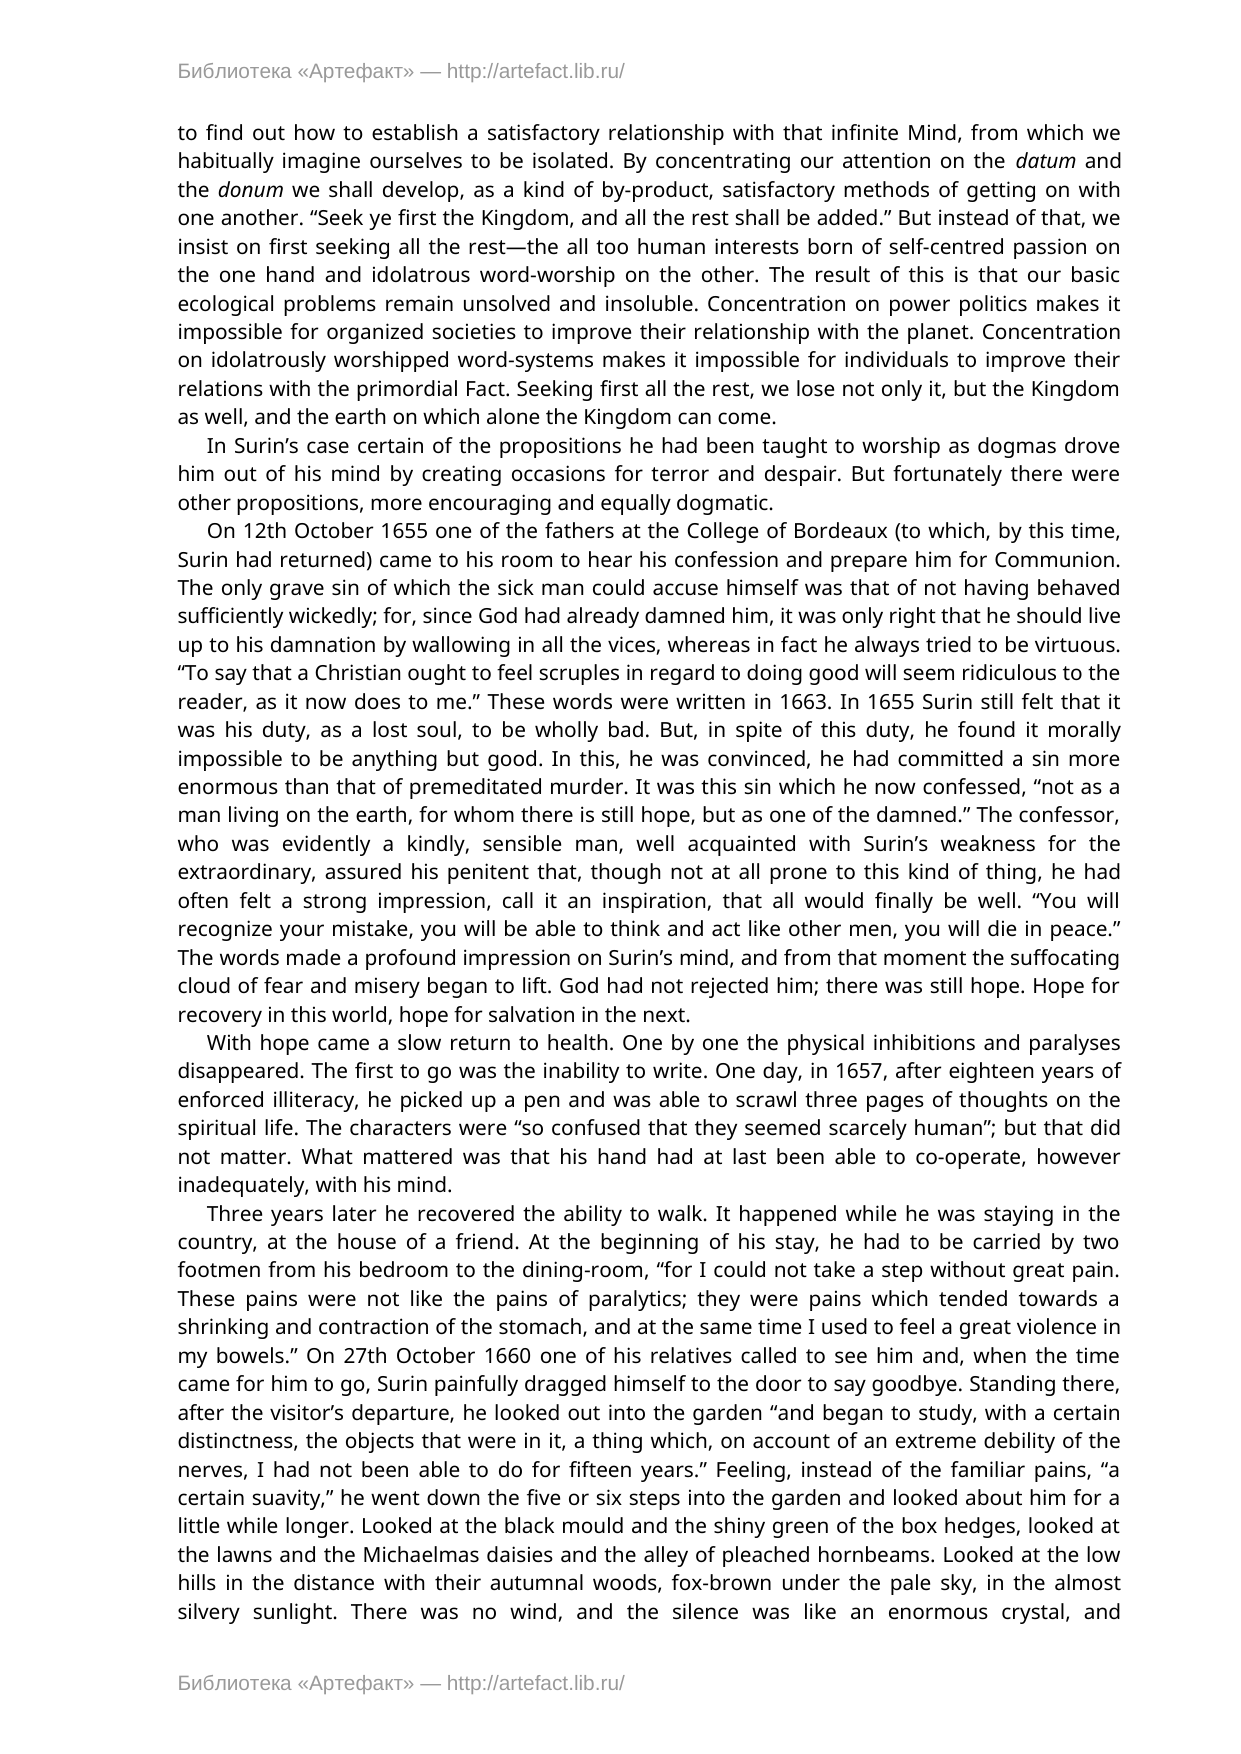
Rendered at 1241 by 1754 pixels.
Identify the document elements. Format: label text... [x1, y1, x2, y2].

text In Surin’s case certain of the propositions he had been taught to worship as dogmas drove him out of his mind by creating occasions for terror and despair. But fortunately there were other propositions, more encouraging and equally dogmatic. [177, 431, 1122, 516]
text With hope came a slow return to health. One by one the physical inhibitions and paralyses disappeared. The first to go was the inability to write. One day, in 1657, after eighteen years of enforced illiteracy, he picked up a pen and was able to scrawl three pages of thoughts on the spiritual life. The characters were “so confused that they seemed scarcely human”; but that did not matter. What mattered was that his hand had at last been able to co-operate, however inadequately, with his mind. [177, 1028, 1122, 1199]
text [177, 1199, 1122, 1625]
text On 12th October 1655 one of the fathers at the College of Bordeaux (to which, by this time, Surin had returned) came to his room to hear his confession and prepare him for Communion. The only grave sin of which the sick man could accuse himself was that of not having behaved sufficiently wickedly; for, since God had already damned him, it was only right that he should live up to his damnation by wallowing in all the vices, whereas in fact he always tried to be virtuous. “To say that a Christian ought to feel scruples in regard to doing good will seem ridiculous to the reader, as it now does to me.” These words were written in 1663. In 1655 Surin still felt that it was his duty, as a lost soul, to be wholly bad. But, in spite of this duty, he found it morally impossible to be anything but good. In this, he was convinced, he had committed a sin more enormous than that of premeditated murder. It was this sin which he now confessed, “not as a man living on the earth, for whom there is still hope, but as one of the damned.” The confessor, who was evidently a kindly, sensible man, well acquainted with Surin’s weakness for the extraordinary, assured his penitent that, though not at all prone to this kind of thing, he had often felt a strong impression, call it an inspiration, that all would finally be well. “You will recognize your mistake, you will be able to think and act like other men, you will die in peace.” The words made a profound impression on Surin’s mind, and from that moment the suffocating cloud of fear and misery began to lift. God had not rejected him; there was still hope. Hope for recovery in this world, hope for salvation in the next. [177, 516, 1122, 1028]
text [177, 118, 1122, 431]
